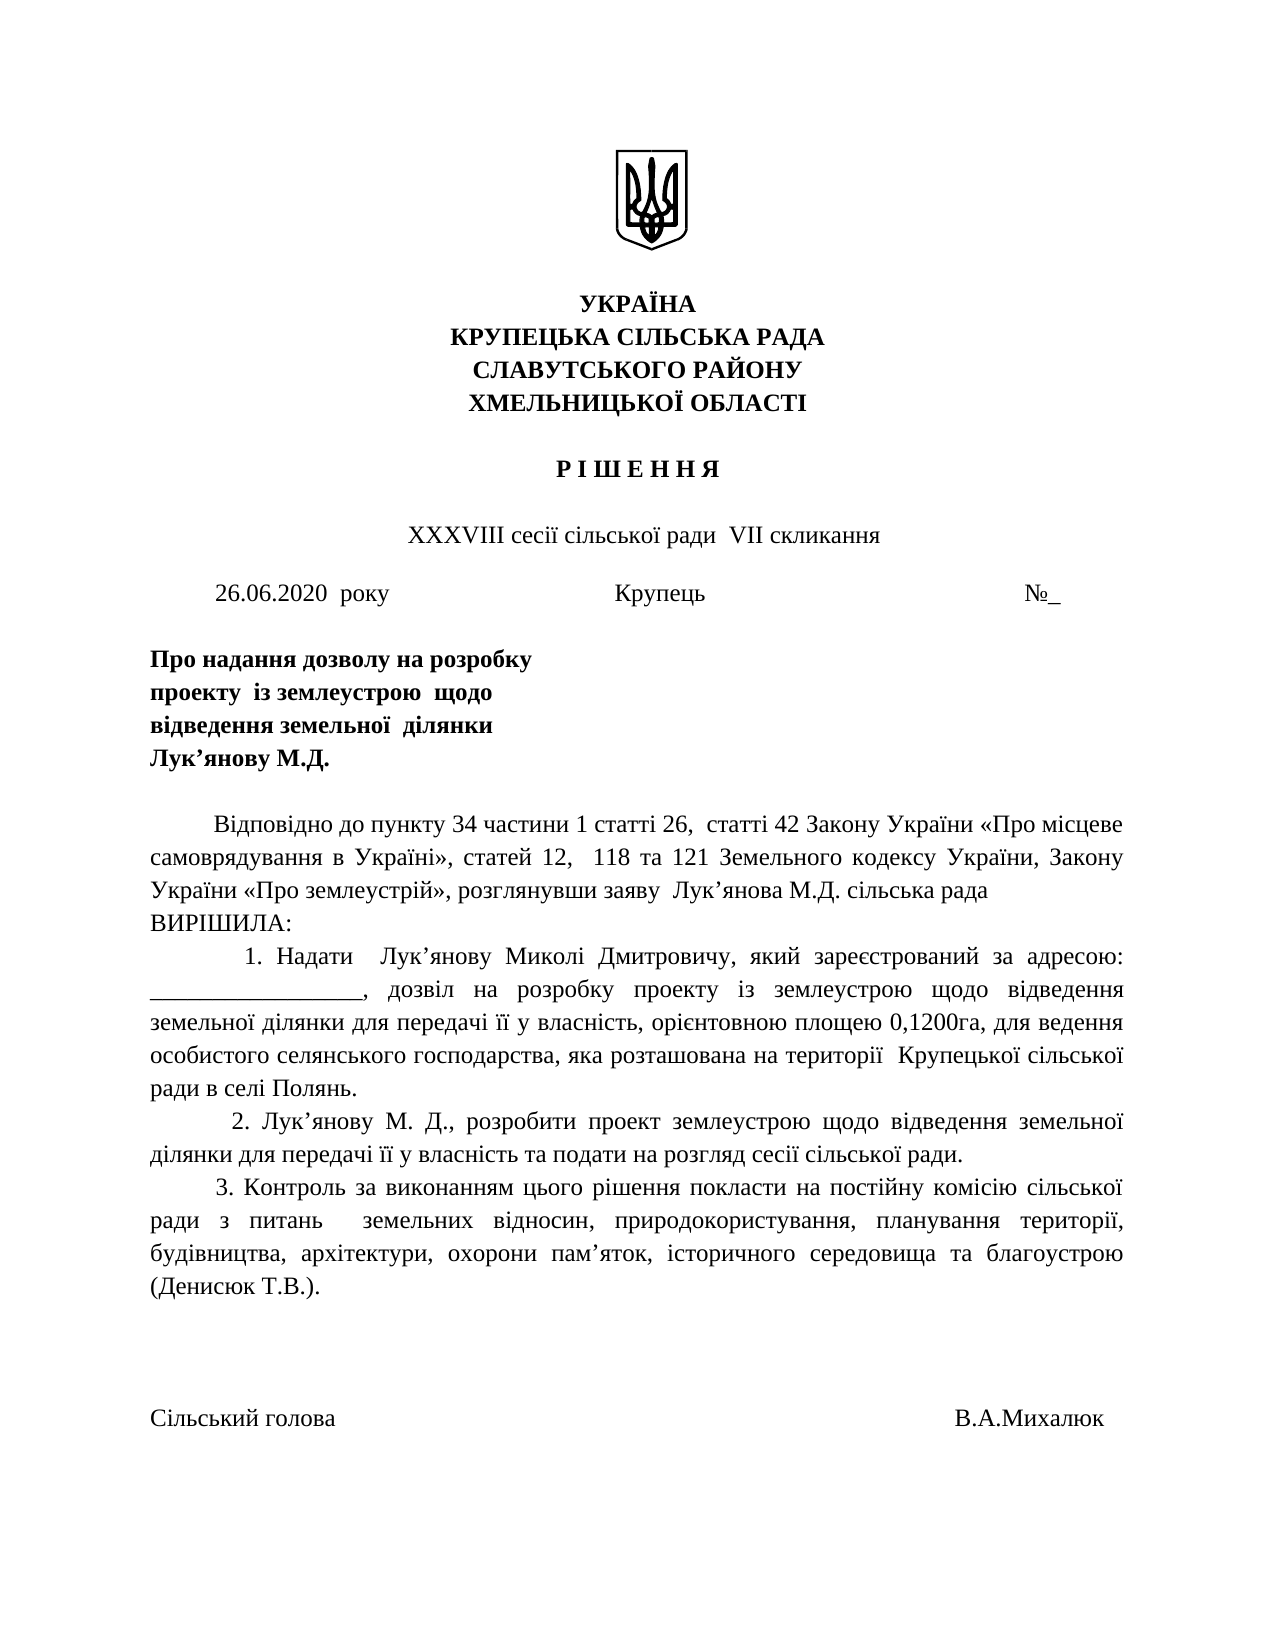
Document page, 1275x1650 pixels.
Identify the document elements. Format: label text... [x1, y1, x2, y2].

text 1. Надати Лук’янову Миколі Дмитровичу, який зареєстрований за адресою: _________________, дозвіл на розробку проекту із землеустрою щодо відведення земельної ділянки для передачі її у власність, орієнтовною площею 0,1200га, для ведення особистого селянського господарства, яка розташована на території Крупецької сільської ради в селі Полянь. [150, 941, 1125, 1102]
text 3. Контроль за виконанням цього рішення покласти на постійну комісію сільської ради з питань земельних відносин, природокористування, планування території, будівництва, архітектури, охорони пам’яток, історичного середовища та благоустрою (Денисюк Т.В.). [150, 1172, 1125, 1300]
text 26.06.2020 року Крупець №_ [150, 578, 1125, 606]
text Відповідно до пункту 34 частини 1 статті 26, статті 42 Закону України «Про місцеве самоврядування в Україні», статей 12, 118 та 121 Земельного кодексу України, Закону України «Про землеустрій», розглянувши заяву Лук’янова М.Д. сільська рада [150, 809, 1125, 904]
text КРУПЕЦЬКА СІЛЬСЬКА РАДА [150, 322, 1125, 351]
text Р І Ш Е Н Н Я [150, 454, 1125, 483]
text ХХХVІІІ сесії сільської ради VІІ скликання [150, 520, 1125, 549]
text ВИРІШИЛА: [150, 908, 1125, 937]
text відведення земельної ділянки [150, 710, 1125, 738]
text проекту із землеустрою щодо [150, 677, 1125, 706]
text СЛАВУТСЬКОГО РАЙОНУ [150, 355, 1125, 384]
text 2. Лук’янову М. Д., розробити проект землеустрою щодо відведення земельної ділянки для передачі її у власність та подати на розгляд сесії сільської ради. [150, 1106, 1125, 1168]
text Про надання дозволу на розробку [150, 644, 1125, 672]
text Сільський голова В.А.Михалюк [150, 1403, 1125, 1432]
text ХМЕЛЬНИЦЬКОЇ ОБЛАСТІ [150, 388, 1125, 417]
text УКРАЇНА [150, 289, 1125, 318]
text Лук’янову М.Д. [150, 743, 1125, 772]
